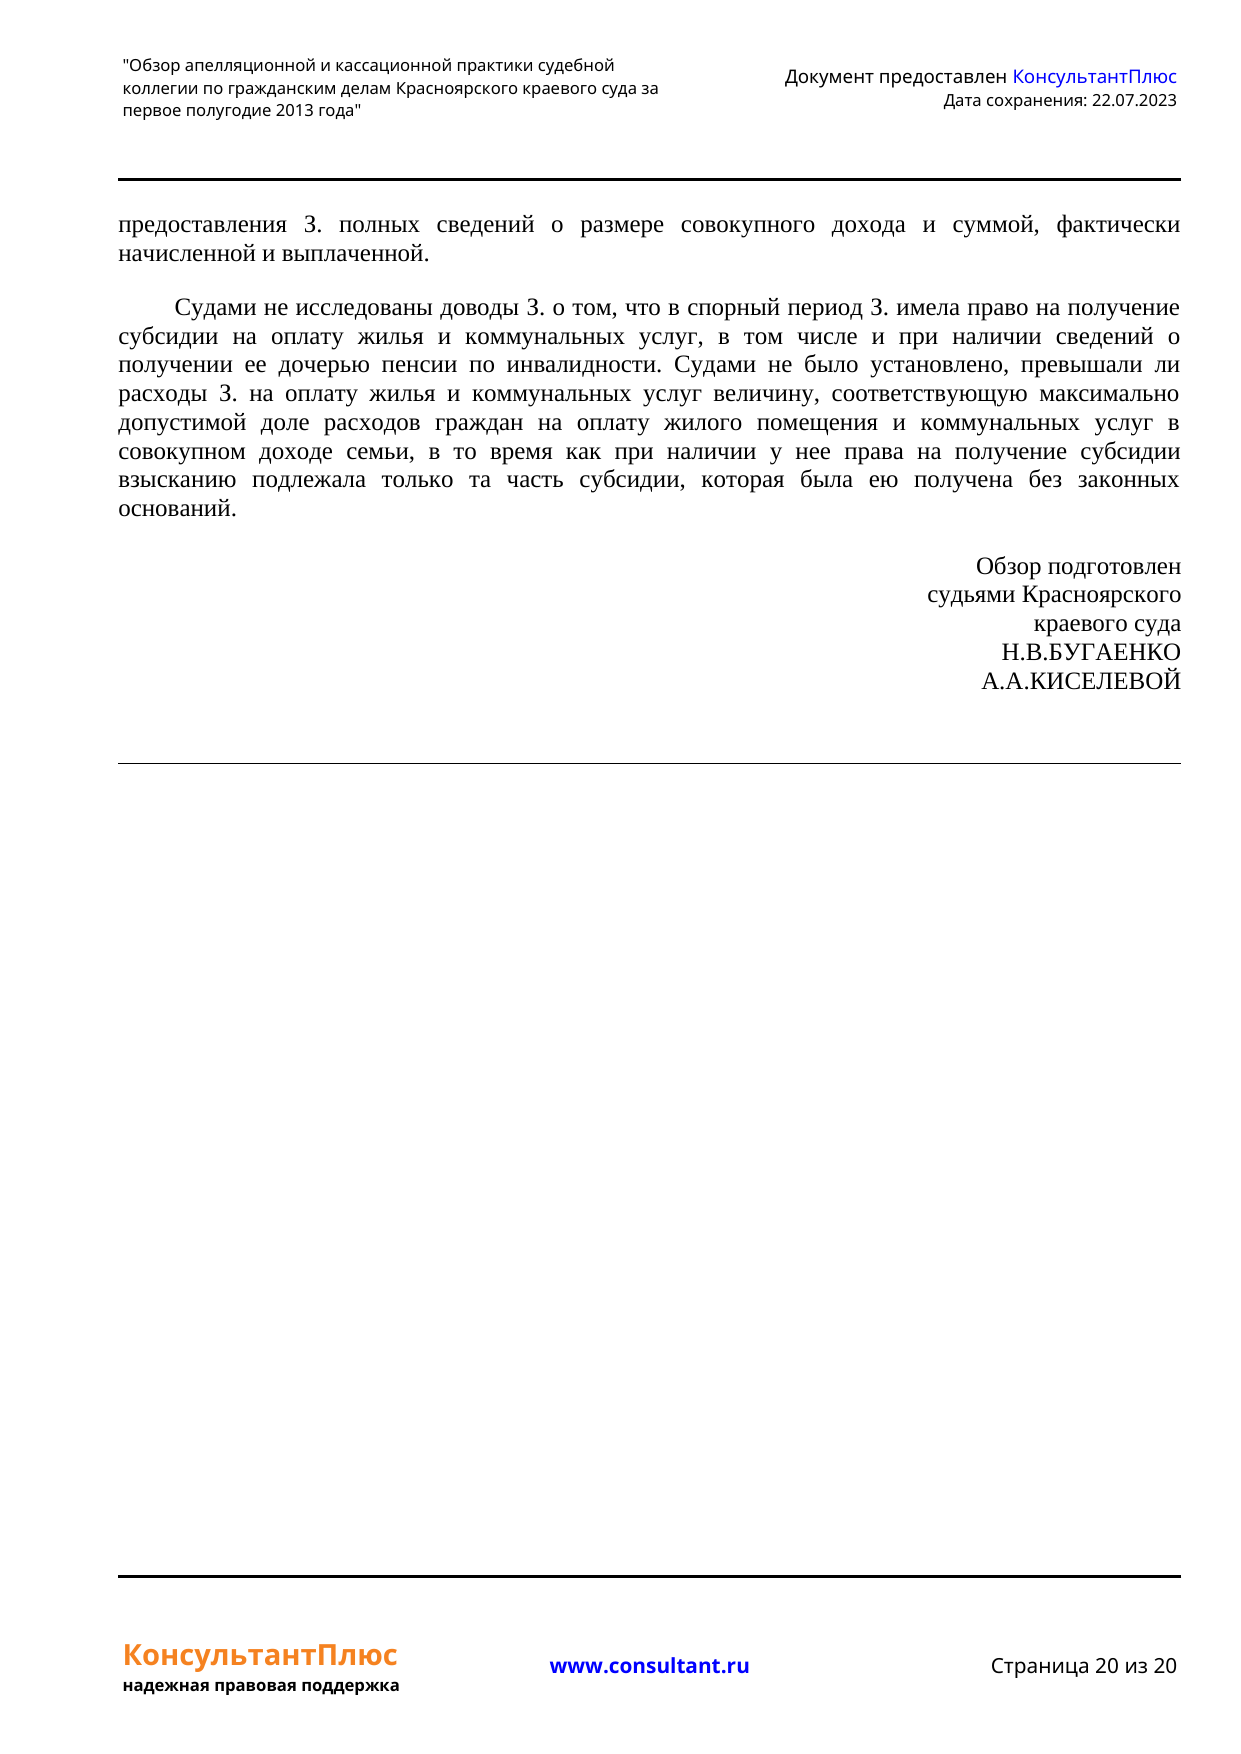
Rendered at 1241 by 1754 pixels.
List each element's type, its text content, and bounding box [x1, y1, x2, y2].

text Обзор подготовлен [118, 551, 1181, 579]
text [118, 209, 1181, 267]
text Н.В.БУГАЕНКО [118, 637, 1181, 666]
text краевого суда [118, 608, 1181, 637]
text А.А.КИСЕЛЕВОЙ [118, 666, 1181, 694]
text судьями Красноярского [118, 579, 1181, 608]
text Судами не исследованы доводы З. о том, что в спорный период З. имела право на получение субсидии на оплату жилья и коммунальных услуг, в том числе и при наличии сведений о получении ее дочерью пенсии по инвалидности. Судами не было установлено, превышали ли расходы З. на оплату жилья и коммунальных услуг величину, соответствующую максимально допустимой доле расходов граждан на оплату жилого помещения и коммунальных услуг в совокупном доходе семьи, в то время как при наличии у нее права на получение субсидии взысканию подлежала только та часть субсидии, которая была ею получена без законных оснований. [118, 292, 1181, 522]
